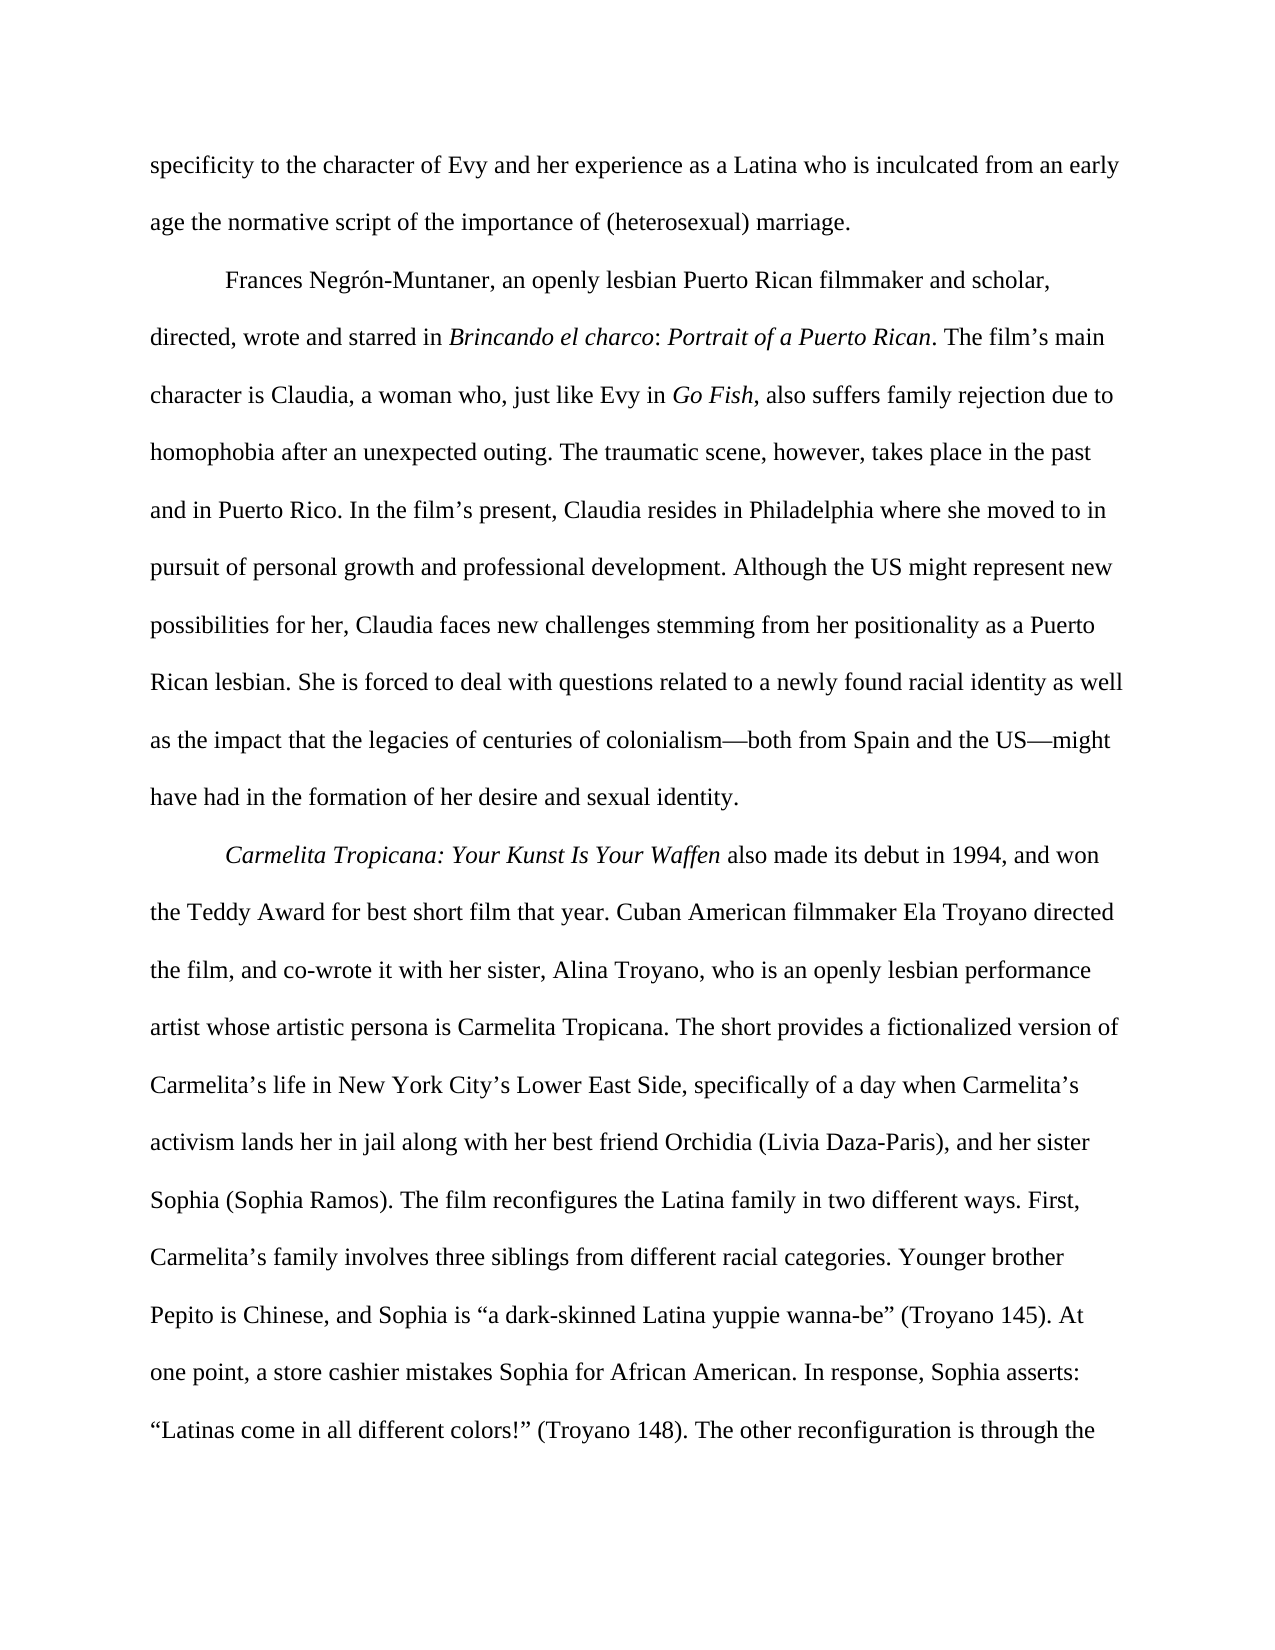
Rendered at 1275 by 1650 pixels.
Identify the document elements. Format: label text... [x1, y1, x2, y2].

text Frances Negrón-Muntaner, an openly lesbian Puerto Rican filmmaker and scholar, directed, wrote and starred in Brincando el charco: Portrait of a Puerto Rican. The film’s main character is Claudia, a woman who, just like Evy in Go Fish, also suffers family rejection due to homophobia after an unexpected outing. The traumatic scene, however, takes place in the past and in Puerto Rico. In the film’s present, Claudia resides in Philadelphia where she moved to in pursuit of personal growth and professional development. Although the US might represent new possibilities for her, Claudia faces new challenges stemming from her positionality as a Puerto Rican lesbian. She is forced to deal with questions related to a newly found racial identity as well as the impact that the legacies of centuries of colonialism—both from Spain and the US—might have had in the formation of her desire and sexual identity. [150, 265, 1125, 811]
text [150, 840, 1125, 1444]
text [150, 150, 1125, 236]
